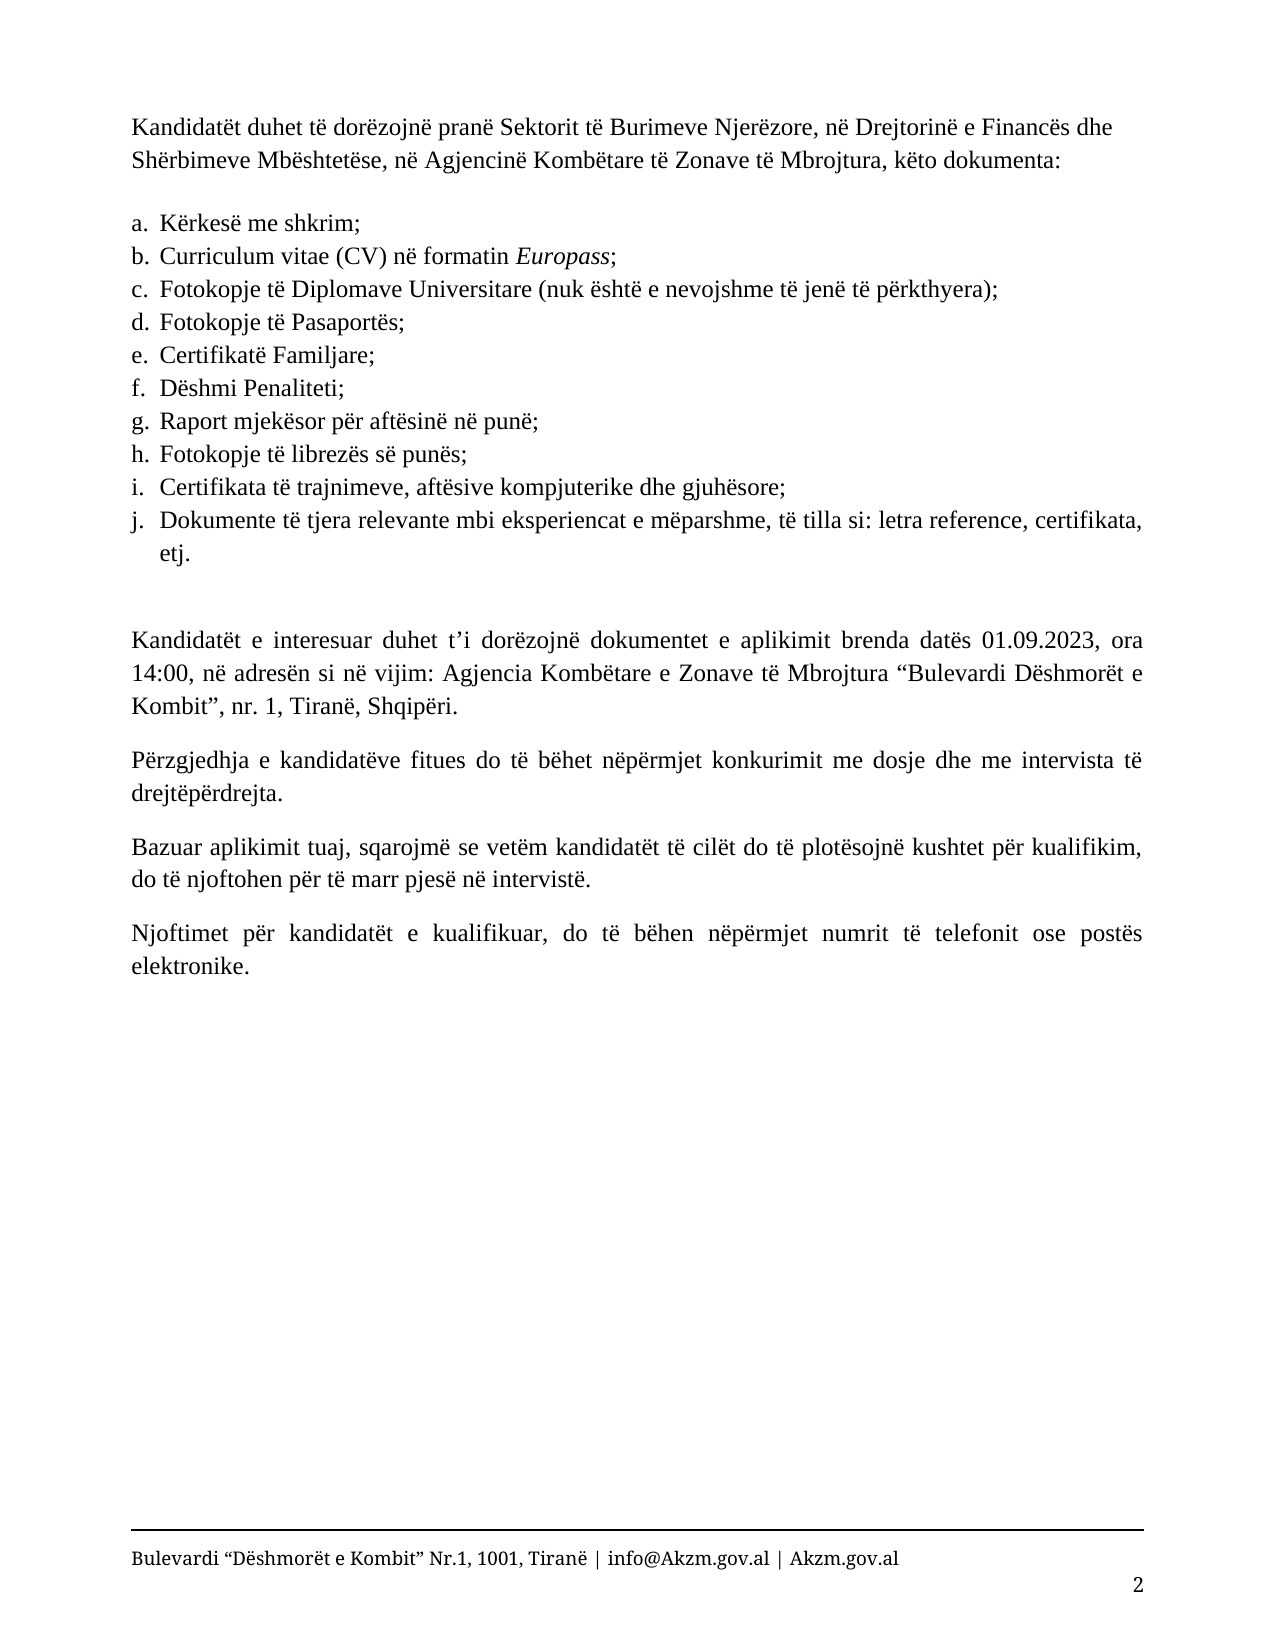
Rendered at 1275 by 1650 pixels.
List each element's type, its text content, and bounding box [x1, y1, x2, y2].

list Fotokopje të librezës së punës; [131, 439, 1144, 468]
list Raport mjekësor për aftësinë në punë; [131, 406, 1144, 434]
list Dokumente të tjera relevante mbi eksperiencat e mëparshme, të tilla si: letra reference, certifikata, etj. [131, 505, 1144, 567]
list Kërkesë me shkrim; [131, 208, 1144, 236]
text Kandidatët e interesuar duhet t’i dorëzojnë dokumentet e aplikimit brenda datës 01.09.2023, ora 14:00, në adresën si në vijim: Agjencia Kombëtare e Zonave të Mbrojtura “Bulevardi Dëshmorët e Kombit”, nr. 1, Tiranë, Shqipëri. [131, 625, 1144, 719]
text Bazuar aplikimit tuaj, sqarojmë se vetëm kandidatët të cilët do të plotësojnë kushtet për kualifikim, do të njoftohen për të marr pjesë në intervistë. [131, 832, 1144, 893]
text Kandidatët duhet të dorëzojnë pranë Sektorit të Burimeve Njerëzore, në Drejtorinë e Financës dhe Shërbimeve Mbështetëse, në Agjencinë Kombëtare të Zonave të Mbrojtura, këto dokumenta: [131, 112, 1144, 174]
list Fotokopje të Pasaportës; [131, 307, 1144, 336]
list Certifikatë Familjare; [131, 340, 1144, 368]
text Përzgjedhja e kandidatëve fitues do të bëhet nëpërmjet konkurimit me dosje dhe me intervista të drejtëpërdrejta. [131, 745, 1144, 806]
list Dëshmi Penaliteti; [131, 373, 1144, 402]
text Njoftimet për kandidatët e kualifikuar, do të bëhen nëpërmjet numrit të telefonit ose postës elektronike. [131, 918, 1144, 980]
list Fotokopje të Diplomave Universitare (nuk është e nevojshme të jenë të përkthyera); [131, 274, 1144, 302]
list Curriculum vitae (CV) në formatin Europass; [131, 241, 1144, 269]
list Certifikata të trajnimeve, aftësive kompjuterike dhe gjuhësore; [131, 472, 1144, 501]
